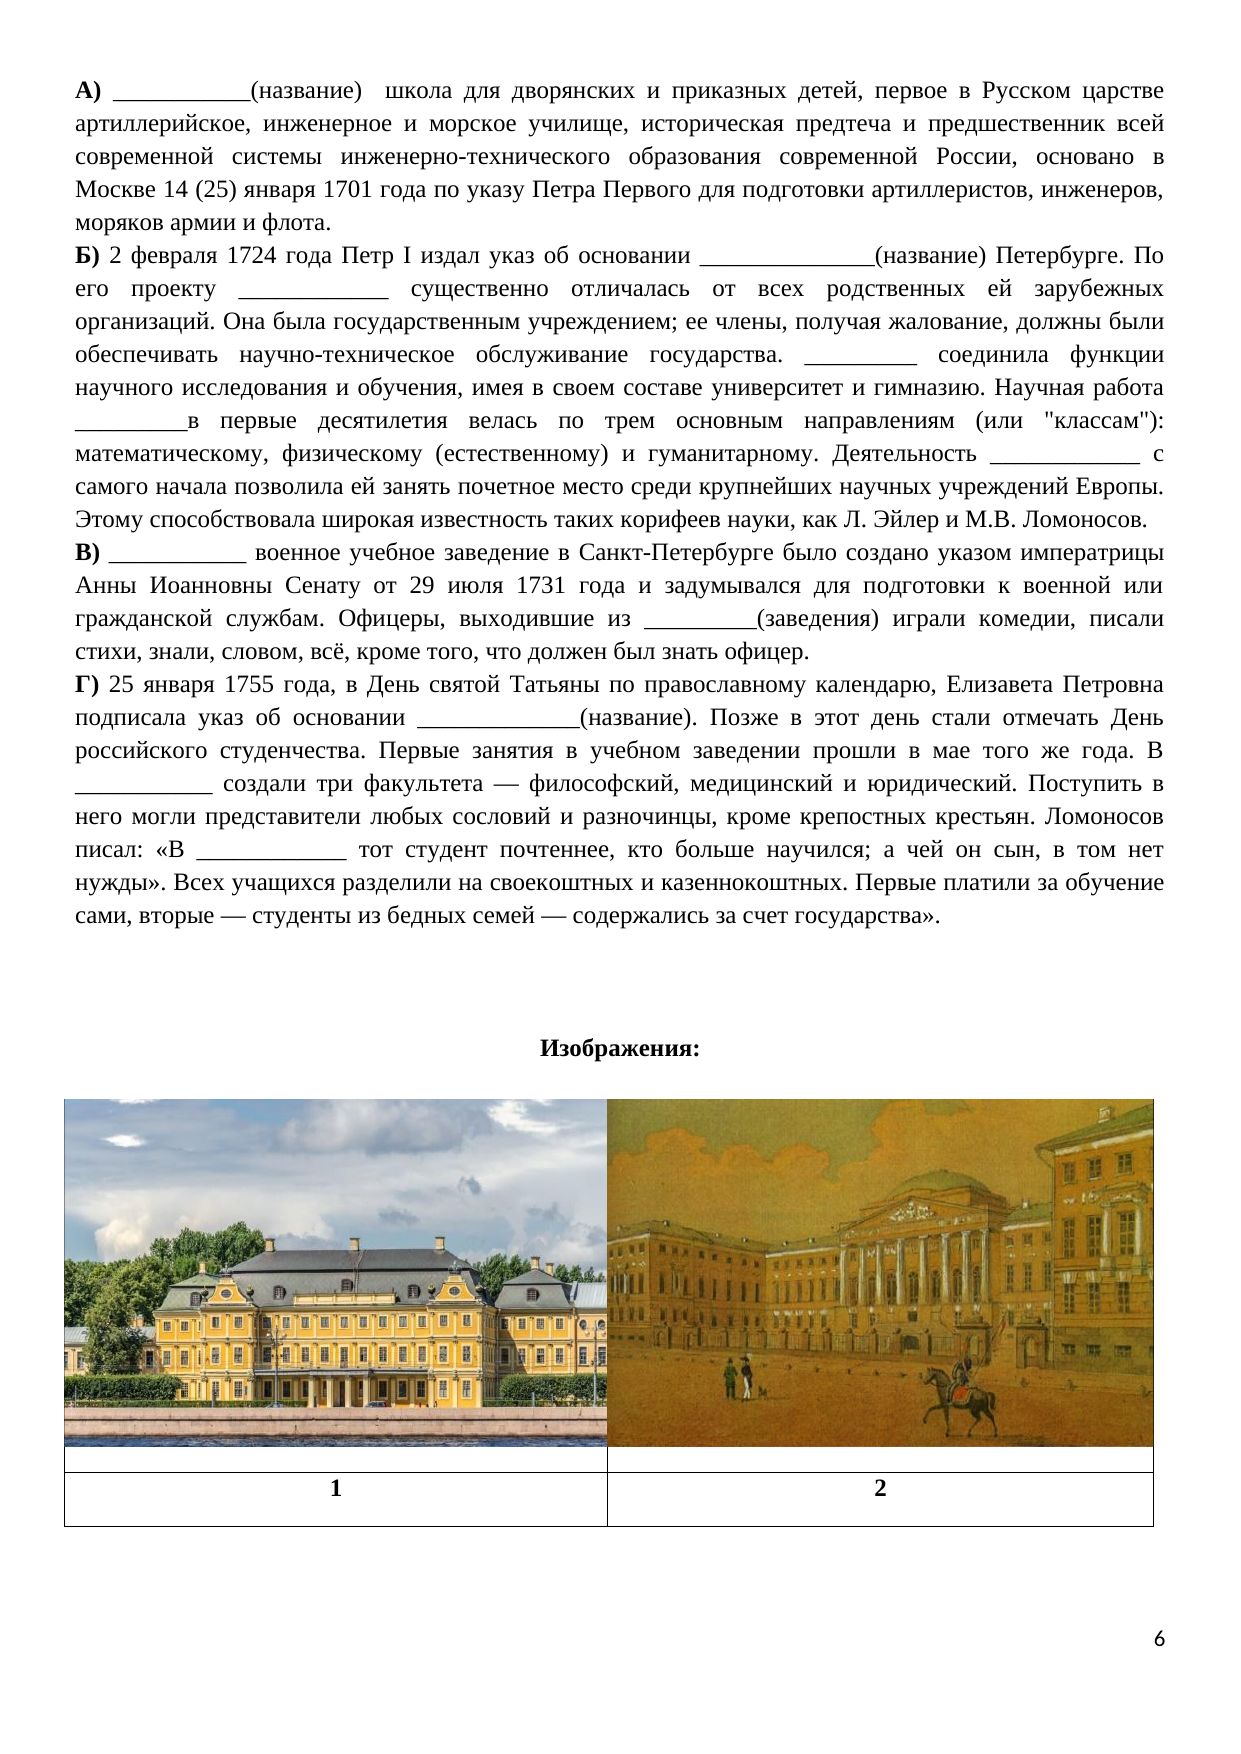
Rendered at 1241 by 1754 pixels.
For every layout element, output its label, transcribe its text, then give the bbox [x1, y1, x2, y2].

text Б) 2 февраля 1724 года Петр I издал указ об основании ______________(название) Петербурге. По его проекту ____________ существенно отличалась от всех родственных ей зарубежных организаций. Она была государственным учреждением; ее члены, получая жалование, должны были обеспечивать научно-техническое обслуживание государства. _________ соединила функции научного исследования и обучения, имея в своем составе университет и гимназию. Научная работа _________в первые десятилетия велась по трем основным направлениям (или "классам"): математическому, физическому (естественному) и гуманитарному. Деятельность ____________ с самого начала позволила ей занять почетное место среди крупнейших научных учреждений Европы. Этому способствовала широкая известность таких корифеев науки, как Л. Эйлер и М.В. Ломоносов. [75, 240, 1165, 533]
text А) ___________(название) школа для дворянских и приказных детей, первое в Русском царстве артиллерийское, инженерное и морское училище, историческая предтеча и предшественник всей современной системы инженерно-технического образования современной России, основано в Москве 14 (25) января 1701 года по указу Петра Первого для подготовки артиллеристов, инженеров, моряков армии и флота. [75, 75, 1165, 236]
text В) ___________ военное учебное заведение в Санкт-Петербурге было создано указом императрицы Анны Иоанновны Сенату от 29 июля 1731 года и задумывался для подготовки к военной или гражданской службам. Офицеры, выходившие из _________(заведения) играли комедии, писали стихи, знали, словом, всё, кроме того, что должен был знать офицер. [75, 537, 1165, 665]
table_cell 1 [65, 1473, 607, 1526]
table_cell 2 [608, 1473, 1153, 1526]
table_header [608, 1447, 1153, 1472]
text Изображения: [75, 1033, 1165, 1061]
picture [64, 1099, 1154, 1447]
text Г) 25 января 1755 года, в День святой Татьяны по православному календарю, Елизавета Петровна подписала указ об основании _____________(название). Позже в этот день стали отмечать День российского студенчества. Первые занятия в учебном заведении прошли в мае того же года. В ___________ создали три факультета — философский, медицинский и юридический. Поступить в него могли представители любых сословий и разночинцы, кроме крепостных крестьян. Ломоносов писал: «В ____________ тот студент почтеннее, кто больше научился; а чей он сын, в том нет нужды». Всех учащихся разделили на своекоштных и казеннокоштных. Первые платили за обучение сами, вторые — студенты из бедных семей — содержались за счет государства». [75, 669, 1165, 929]
table_header [65, 1447, 607, 1472]
